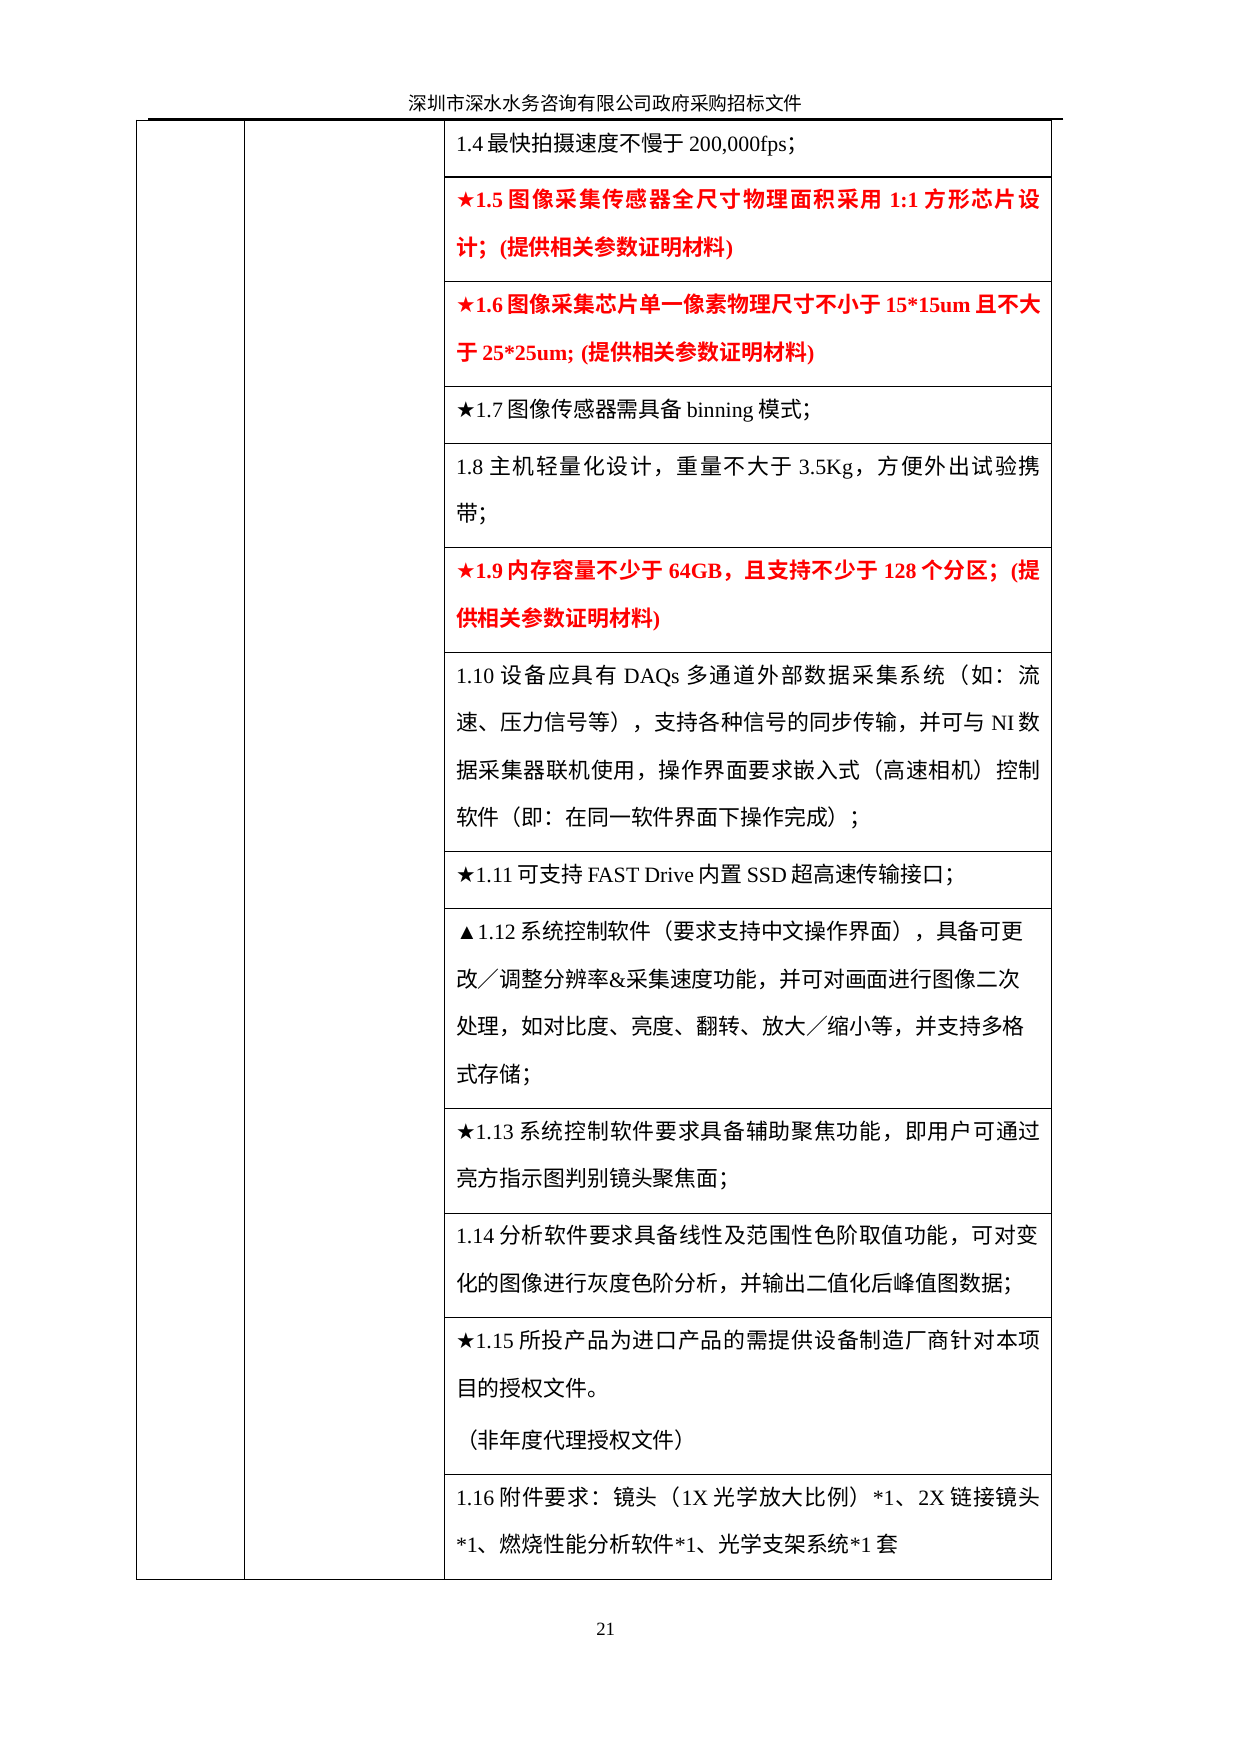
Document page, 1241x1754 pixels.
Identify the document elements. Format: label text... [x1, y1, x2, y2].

table_cell ★1.7图像传感器需具备binning模式； [445, 387, 1051, 443]
table_cell 1.14分析软件要求具备线性及范围性色阶取值功能，可对变化的图像进行灰度色阶分析，并输出二值化后峰值图数据； [445, 1214, 1051, 1317]
table_cell ▲1.12系统控制软件（要求支持中文操作界面），具备可更改／调整分辨率&采集速度功能，并可对画面进行图像二次处理，如对比度、亮度、翻转、放大／缩小等，并支持多格式存储； [445, 909, 1051, 1108]
table_cell 1.8主机轻量化设计，重量不大于3.5Kg，方便外出试验携带； [445, 444, 1051, 547]
table_cell ★1.11可支持FAST Drive内置SSD超高速传输接口； [445, 852, 1051, 908]
table_cell 1.4最快拍摄速度不慢于200,000fps； [445, 121, 1051, 176]
table_cell ★1.9内存容量不少于64GB，且支持不少于128个分区；(提供相关参数证明材料) [445, 548, 1051, 652]
table_cell ★1.5图像采集传感器全尺寸物理面积采用1:1方形芯片设计；(提供相关参数证明材料) [445, 178, 1051, 281]
table_cell 1.10设备应具有DAQs多通道外部数据采集系统（如：流速、压力信号等），支持各种信号的同步传输，并可与NI数据采集器联机使用，操作界面要求嵌入式（高速相机）控制软件（即：在同一软件界面下操作完成）； [445, 653, 1051, 851]
table_cell ★1.6图像采集芯片单一像素物理尺寸不小于15*15um且不大于25*25um; (提供相关参数证明材料) [445, 282, 1051, 386]
table_cell ★1.15所投产品为进口产品的需提供设备制造厂商针对本项目的授权文件。 （非年度代理授权文件） [445, 1318, 1051, 1474]
table_cell ★1.13系统控制软件要求具备辅助聚焦功能，即用户可通过亮方指示图判别镜头聚焦面； [445, 1109, 1051, 1212]
table_cell 1.16附件要求：镜头（1X光学放大比例）*1、2X链接镜头*1、燃烧性能分析软件*1、光学支架系统*1套 [445, 1475, 1051, 1578]
